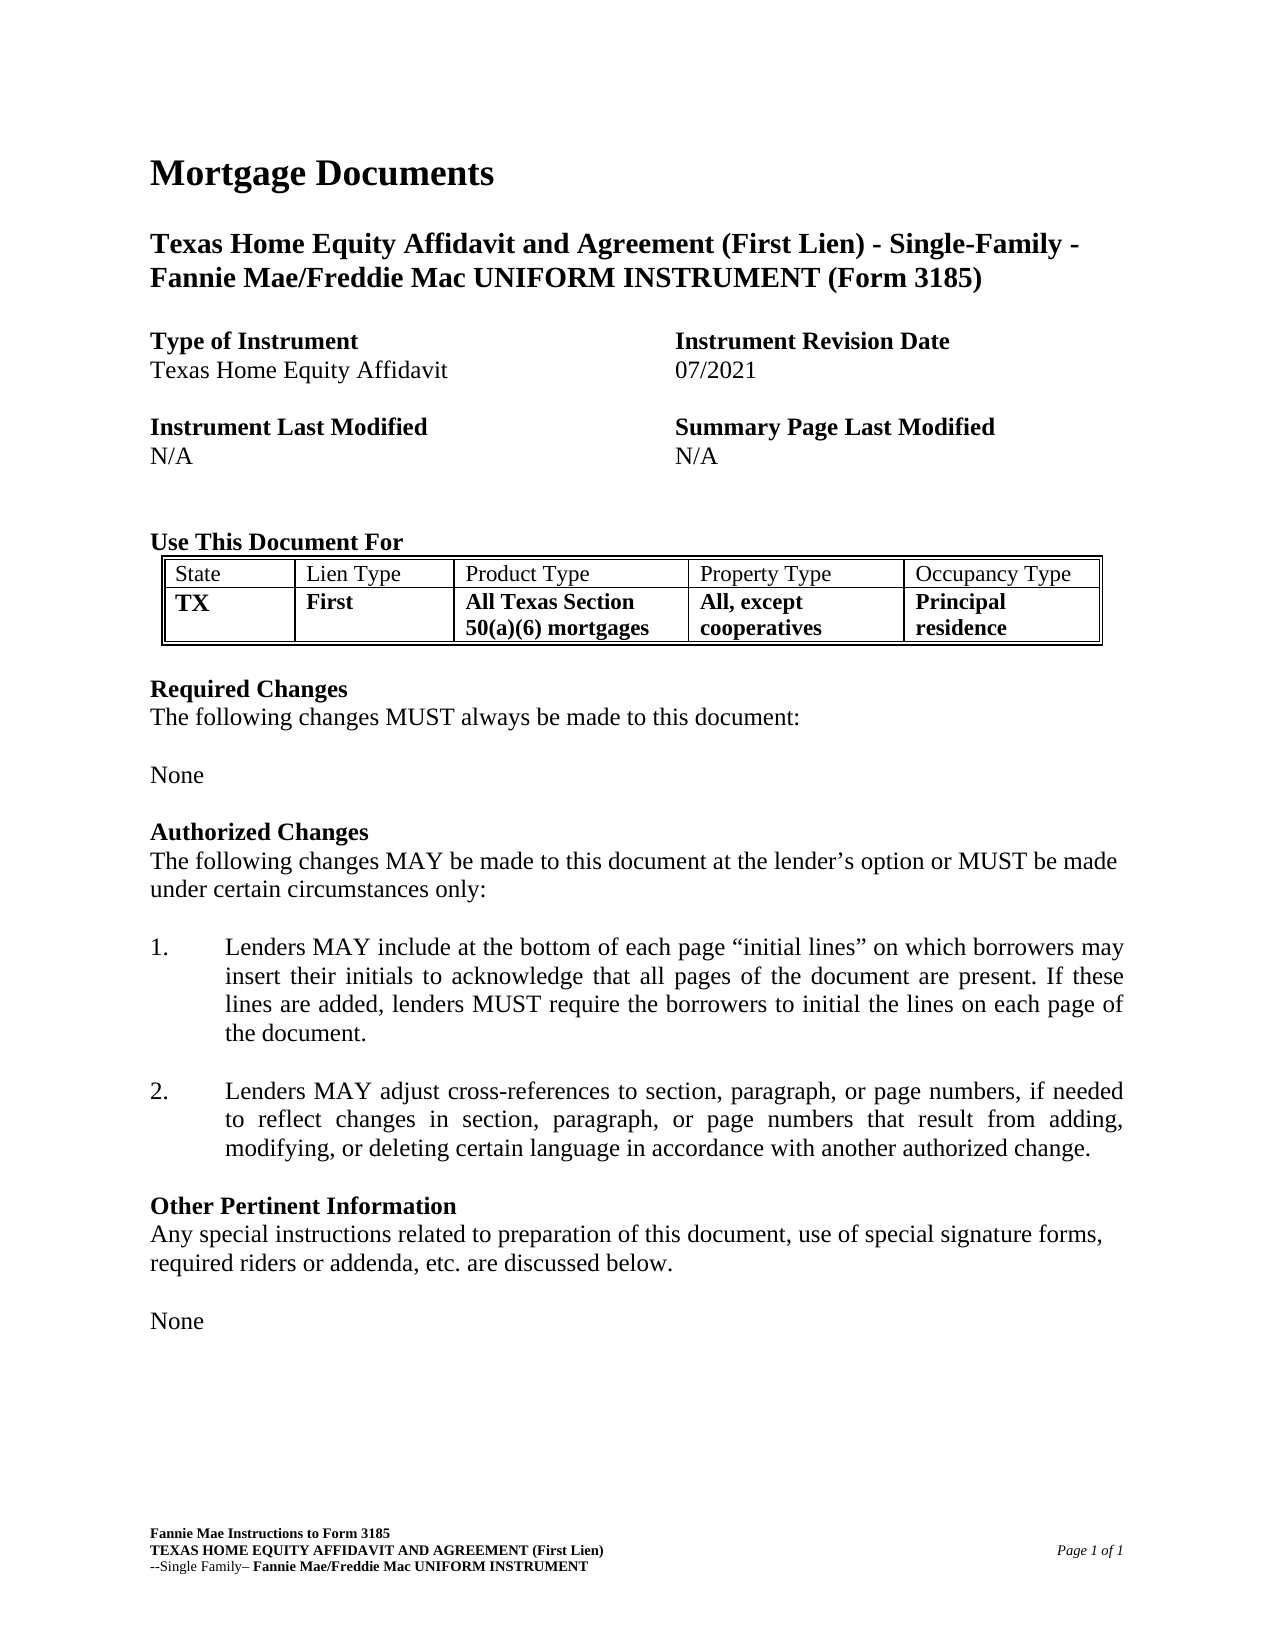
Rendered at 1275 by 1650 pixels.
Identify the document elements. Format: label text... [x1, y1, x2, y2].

text The following changes MAY be made to this document at the lender’s option or MUST be made under certain circumstances only: [150, 846, 1125, 903]
table_cell TX [166, 588, 294, 641]
text 2. Lenders MAY adjust cross-references to section, paragraph, or page numbers, if needed to reflect changes in section, paragraph, or page numbers that result from adding, modifying, or deleting certain language in accordance with another authorized change. [150, 1076, 1125, 1162]
table_cell Principal residence [905, 588, 1099, 641]
text Mortgage Documents [150, 150, 1125, 193]
table_header State [166, 560, 294, 586]
text Type of Instrument Instrument Revision Date [150, 326, 1125, 355]
table_header Lien Type [296, 560, 453, 586]
text Other Pertinent Information [150, 1191, 1125, 1219]
table_cell First [296, 588, 453, 641]
text The following changes MUST always be made to this document: [150, 702, 1125, 731]
table_header Property Type [689, 560, 903, 586]
text Texas Home Equity Affidavit and Agreement (First Lien) - Single-Family - Fannie Mae/Freddie Mac UNIFORM INSTRUMENT (Form 3185) [150, 226, 1125, 293]
text Required Changes [150, 674, 1125, 702]
text Use This Document For [150, 527, 1125, 555]
text Texas Home Equity Affidavit 07/2021 [150, 355, 1125, 384]
text Authorized Changes [150, 817, 1125, 846]
table_cell All, except cooperatives [689, 588, 903, 641]
text Any special instructions related to preparation of this document, use of special signature forms, required riders or addenda, etc. are discussed below. [150, 1219, 1125, 1277]
table_header Occupancy Type [905, 560, 1099, 586]
text Instrument Last Modified Summary Page Last Modified [150, 412, 1125, 441]
text None [150, 760, 1125, 789]
text 1. Lenders MAY include at the bottom of each page “initial lines” on which borrowers may insert their initials to acknowledge that all pages of the document are present. If these lines are added, lenders MUST require the borrowers to initial the lines on each page of the document. [150, 932, 1125, 1047]
text N/A N/A [150, 441, 1125, 469]
table_cell All Texas Section 50(a)(6) mortgages [455, 588, 688, 641]
text None [150, 1306, 1125, 1334]
table_header Product Type [455, 560, 688, 586]
